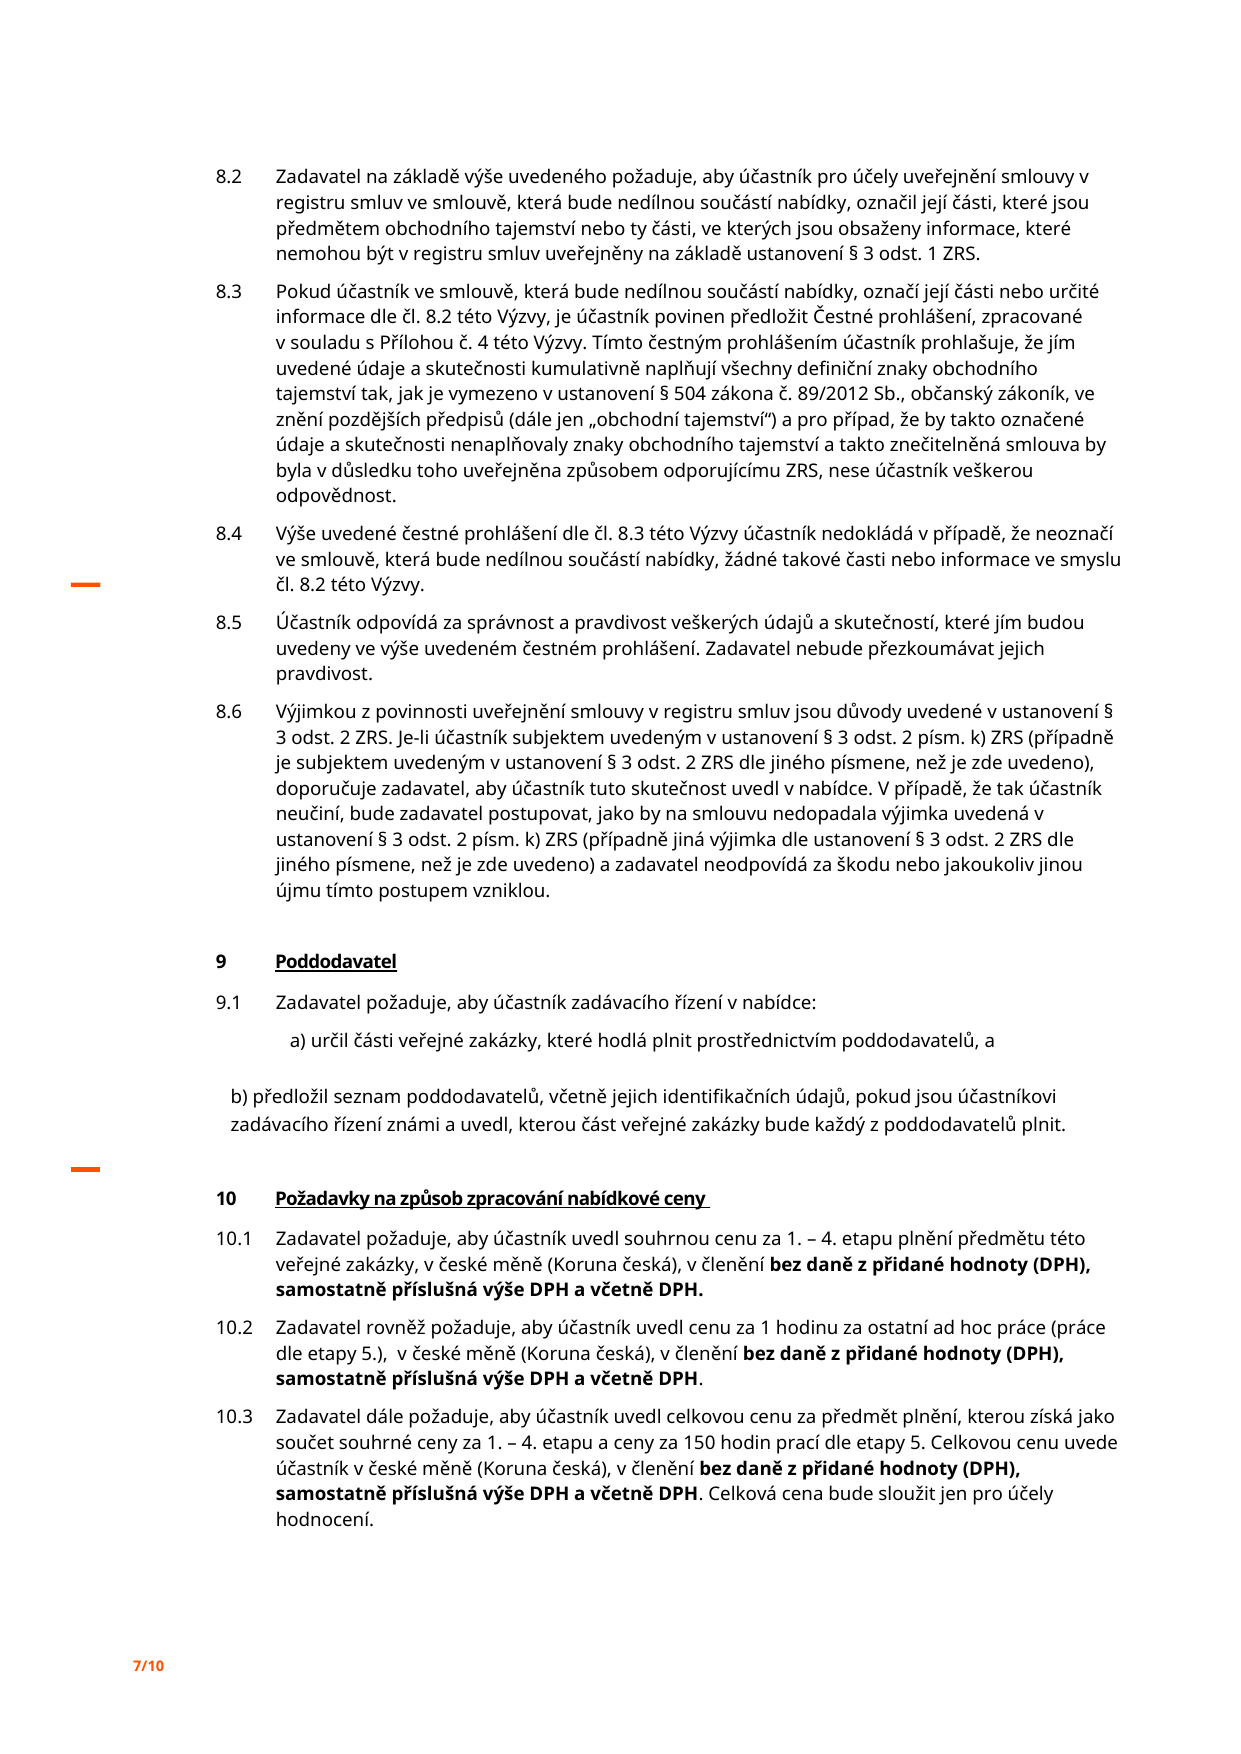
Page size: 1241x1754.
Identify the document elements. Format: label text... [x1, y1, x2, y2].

text b) předložil seznam poddodavatelů, včetně jejich identifikačních údajů, pokud jsou účastníkovi zadávacího řízení známi a uvedl, kterou část veřejné zakázky bude každý z poddodavatelů plnit. [230, 1083, 1122, 1137]
subtitle Zadavatel na základě výše uvedeného požaduje, aby účastník pro účely uveřejnění smlouvy v registru smluv ve smlouvě, která bude nedílnou součástí nabídky, označil její části, které jsou předmětem obchodního tajemství nebo ty části, ve kterých jsou obsaženy informace, které nemohou být v registru smluv uveřejněny na základě ustanovení § 3 odst. 1 ZRS. [216, 164, 1122, 266]
subtitle Zadavatel požaduje, aby účastník zadávacího řízení v nabídce: [216, 989, 1122, 1015]
subtitle Pokud účastník ve smlouvě, která bude nedílnou součástí nabídky, označí její části nebo určité informace dle čl. 8.2 této Výzvy, je účastník povinen předložit Čestné prohlášení, zpracované v souladu s Přílohou č. 4 této Výzvy. Tímto čestným prohlášením účastník prohlašuje, že jím uvedené údaje a skutečnosti kumulativně naplňují všechny definiční znaky obchodního tajemství tak, jak je vymezeno v ustanovení § 504 zákona č. 89/2012 Sb., občanský zákoník, ve znění pozdějších předpisů (dále jen „obchodní tajemství“) a pro případ, že by takto označené údaje a skutečnosti nenaplňovaly znaky obchodního tajemství a takto znečitelněná smlouva by byla v důsledku toho uveřejněna způsobem odporujícímu ZRS, nese účastník veškerou odpovědnost. [216, 278, 1122, 508]
subtitle Výše uvedené čestné prohlášení dle čl. 8.3 této Výzvy účastník nedokládá v případě, že neoznačí ve smlouvě, která bude nedílnou součástí nabídky, žádné takové časti nebo informace ve smyslu čl. 8.2 této Výzvy. [216, 521, 1122, 597]
subtitle Účastník odpovídá za správnost a pravdivost veškerých údajů a skutečností, které jím budou uvedeny ve výše uvedeném čestném prohlášení. Zadavatel nebude přezkoumávat jejich pravdivost. [216, 609, 1122, 686]
subtitle Požadavky na způsob zpracování nabídkové ceny [216, 1185, 1122, 1211]
text a) určil části veřejné zakázky, které hodlá plnit prostřednictvím poddodavatelů, a [275, 1027, 1122, 1053]
subtitle Zadavatel rovněž požaduje, aby účastník uvedl cenu za 1 hodinu za ostatní ad hoc práce (práce dle etapy 5.), v české měně (Koruna česká), v členění bez daně z přidané hodnoty (DPH), samostatně příslušná výše DPH a včetně DPH. [216, 1315, 1122, 1391]
subtitle Poddodavatel [216, 949, 1122, 974]
subtitle Zadavatel požaduje, aby účastník uvedl souhrnou cenu za 1. – 4. etapu plnění předmětu této veřejné zakázky, v české měně (Koruna česká), v členění bez daně z přidané hodnoty (DPH), samostatně příslušná výše DPH a včetně DPH. [216, 1226, 1122, 1302]
subtitle Výjimkou z povinnosti uveřejnění smlouvy v registru smluv jsou důvody uvedené v ustanovení § 3 odst. 2 ZRS. Je-li účastník subjektem uvedeným v ustanovení § 3 odst. 2 písm. k) ZRS (případně je subjektem uvedeným v ustanovení § 3 odst. 2 ZRS dle jiného písmene, než je zde uvedeno), doporučuje zadavatel, aby účastník tuto skutečnost uvedl v nabídce. V případě, že tak účastník neučiní, bude zadavatel postupovat, jako by na smlouvu nedopadala výjimka uvedená v ustanovení § 3 odst. 2 písm. k) ZRS (případně jiná výjimka dle ustanovení § 3 odst. 2 ZRS dle jiného písmene, než je zde uvedeno) a zadavatel neodpovídá za škodu nebo jakoukoliv jinou újmu tímto postupem vzniklou. [216, 699, 1122, 903]
subtitle Zadavatel dále požaduje, aby účastník uvedl celkovou cenu za předmět plnění, kterou získá jako součet souhrné ceny za 1. – 4. etapu a ceny za 150 hodin prací dle etapy 5. Celkovou cenu uvede účastník v české měně (Koruna česká), v členění bez daně z přidané hodnoty (DPH), samostatně příslušná výše DPH a včetně DPH. Celková cena bude sloužit jen pro účely hodnocení. [216, 1404, 1122, 1531]
